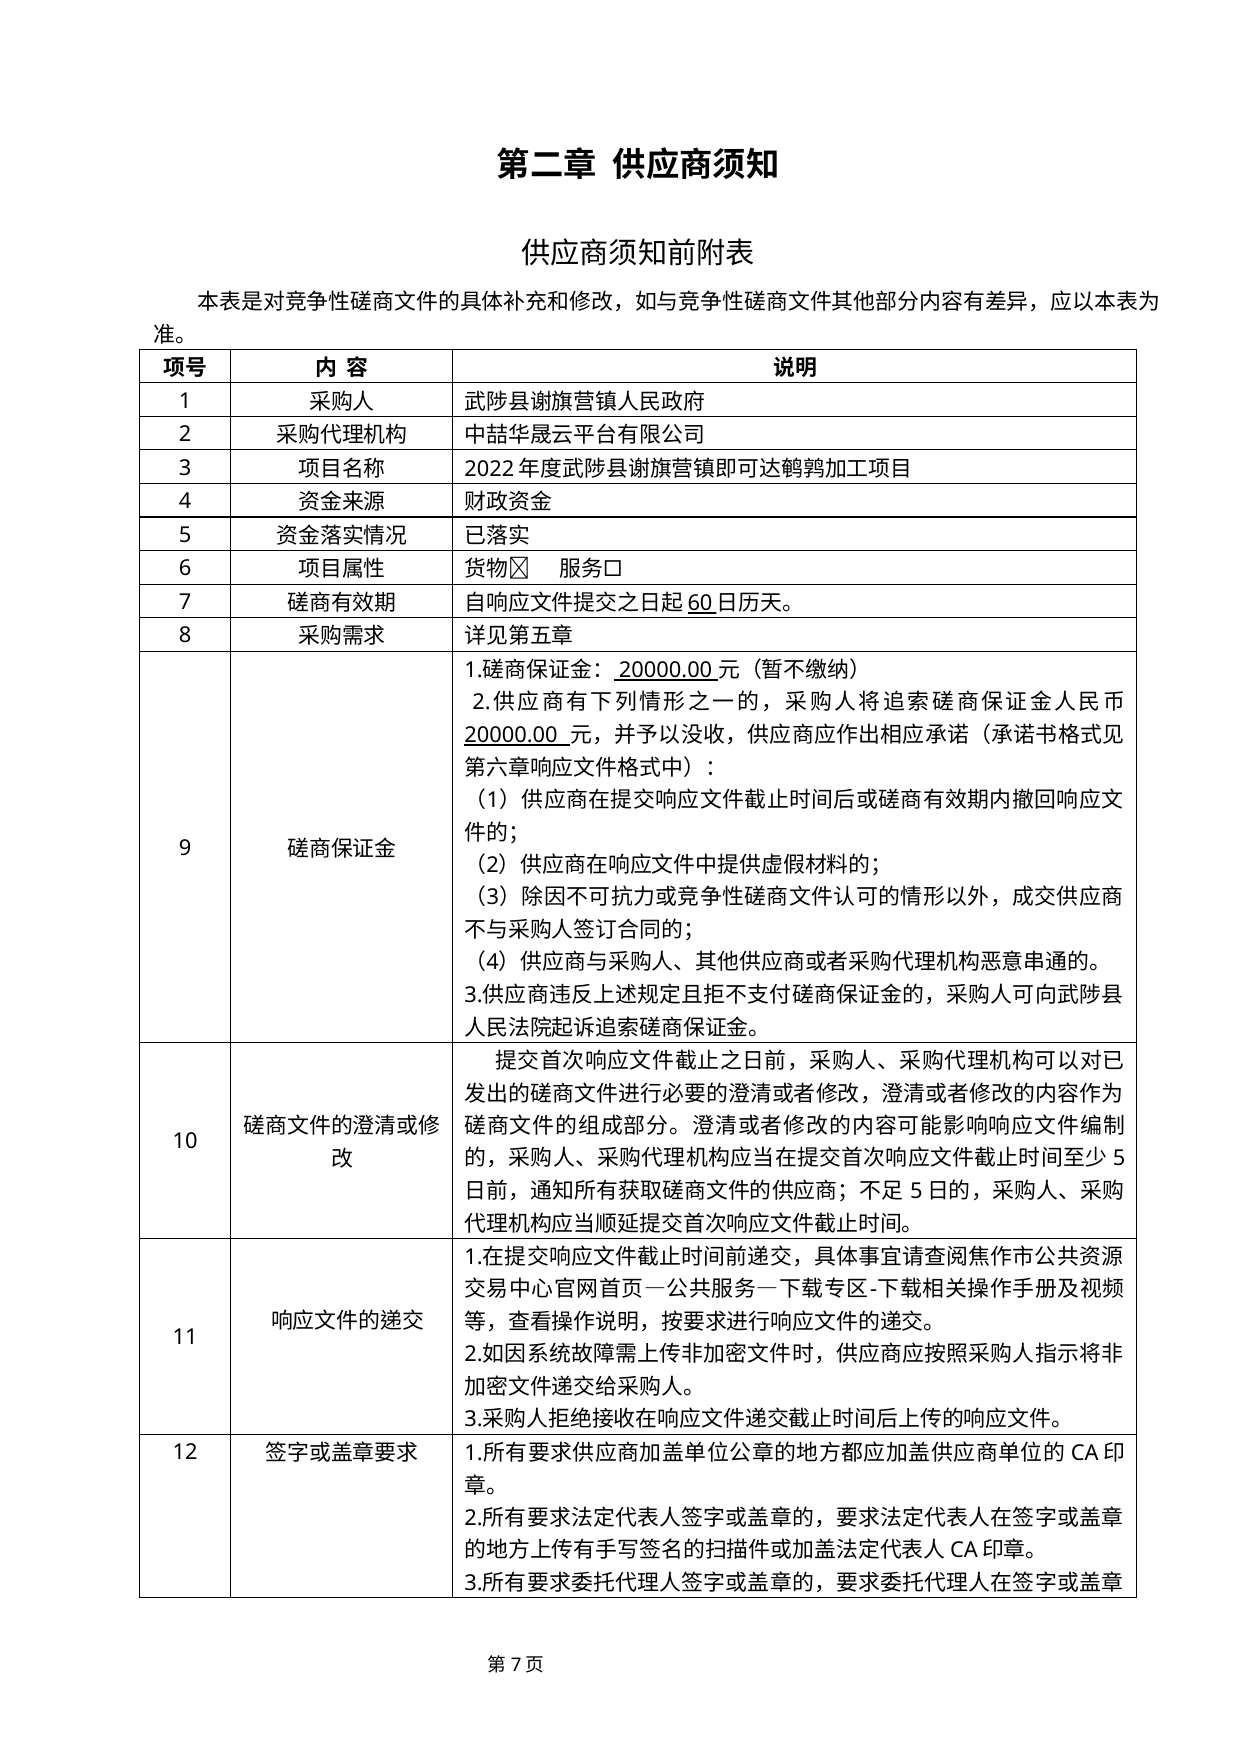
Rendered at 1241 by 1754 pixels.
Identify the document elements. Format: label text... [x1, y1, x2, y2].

table_cell 2 [140, 417, 230, 449]
table_cell 响应文件的递交 [231, 1239, 452, 1434]
title 供应商须知 [153, 129, 1122, 194]
table_cell 2022年度武陟县谢旗营镇即可达鹌鹑加工项目 [453, 450, 1136, 483]
table_cell 9 [140, 652, 230, 1042]
table_cell 采购需求 [231, 618, 452, 651]
table_cell 磋商保证金 [231, 652, 452, 1042]
table_cell 7 [140, 585, 230, 617]
table_cell 1.磋商保证金： 20000.00 元（暂不缴纳） 2.供应商有下列情形之一的，采购人将追索磋商保证金人民币 20000.00 元，并予以没收，供应商应作出相应承诺（承诺书格式见第六章响应文件格式中）： （1）供应商在提交响应文件截止时间后或磋商有效期内撤回响应文件的； （2）供应商在响应文件中提供虚假材料的； （3）除因不可抗力或竞争性磋商文件认可的情形以外，成交供应商不与采购人签订合同的； （4）供应商与采购人、其他供应商或者采购代理机构恶意串通的。 3.供应商违反上述规定且拒不支付磋商保证金的，采购人可向武陟县人民法院起诉追索磋商保证金。 [453, 652, 1136, 1042]
table_cell 采购代理机构 [231, 417, 452, 449]
table_cell 自响应文件提交之日起60日历天。 [453, 585, 1136, 617]
table_cell 资金来源 [231, 484, 452, 516]
table_cell 6 [140, 551, 230, 583]
table_cell 已落实 [453, 518, 1136, 550]
table_cell 1.在提交响应文件截止时间前递交，具体事宜请查阅焦作市公共资源交易中心官网首页—公共服务—下载专区-下载相关操作手册及视频等，查看操作说明，按要求进行响应文件的递交。 2.如因系统故障需上传非加密文件时，供应商应按照采购人指示将非加密文件递交给采购人。 3.采购人拒绝接收在响应文件递交截止时间后上传的响应文件。 [453, 1239, 1136, 1434]
table_header 内 容 [231, 350, 452, 382]
table_header 项号 [140, 350, 230, 382]
table_cell 货物 服务 [453, 551, 1136, 583]
table_cell 10 [140, 1043, 230, 1238]
table_cell 详见第五章 [453, 618, 1136, 651]
text 本表是对竞争性磋商文件的具体补充和修改，如与竞争性磋商文件其他部分内容有差异，应以本表为准。 [153, 284, 1166, 349]
text 供应商须知前附表 [153, 219, 1122, 284]
table_cell 磋商文件的澄清或修改 [231, 1043, 452, 1238]
table_cell 12 [140, 1435, 230, 1597]
table_cell 签字或盖章要求 [231, 1435, 452, 1597]
table_cell 武陟县谢旗营镇人民政府 [453, 383, 1136, 416]
table_header 说明 [453, 350, 1136, 382]
table_cell 1 [140, 383, 230, 416]
table_cell 磋商有效期 [231, 585, 452, 617]
table_cell 3 [140, 450, 230, 483]
table_cell 提交首次响应文件截止之日前，采购人、采购代理机构可以对已发出的磋商文件进行必要的澄清或者修改，澄清或者修改的内容作为磋商文件的组成部分。澄清或者修改的内容可能影响响应文件编制的，采购人、采购代理机构应当在提交首次响应文件截止时间至少5日前，通知所有获取磋商文件的供应商；不足5日的，采购人、采购代理机构应当顺延提交首次响应文件截止时间。 [453, 1043, 1136, 1238]
table_cell 8 [140, 618, 230, 651]
table_cell 财政资金 [453, 484, 1136, 516]
table_cell 资金落实情况 [231, 518, 452, 550]
table_cell 5 [140, 518, 230, 550]
table_cell 项目名称 [231, 450, 452, 483]
table_cell 项目属性 [231, 551, 452, 583]
table_cell 采购人 [231, 383, 452, 416]
table_cell 4 [140, 484, 230, 516]
table_cell 中喆华晟云平台有限公司 [453, 417, 1136, 449]
table_cell 11 [140, 1239, 230, 1434]
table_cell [453, 1435, 1136, 1597]
